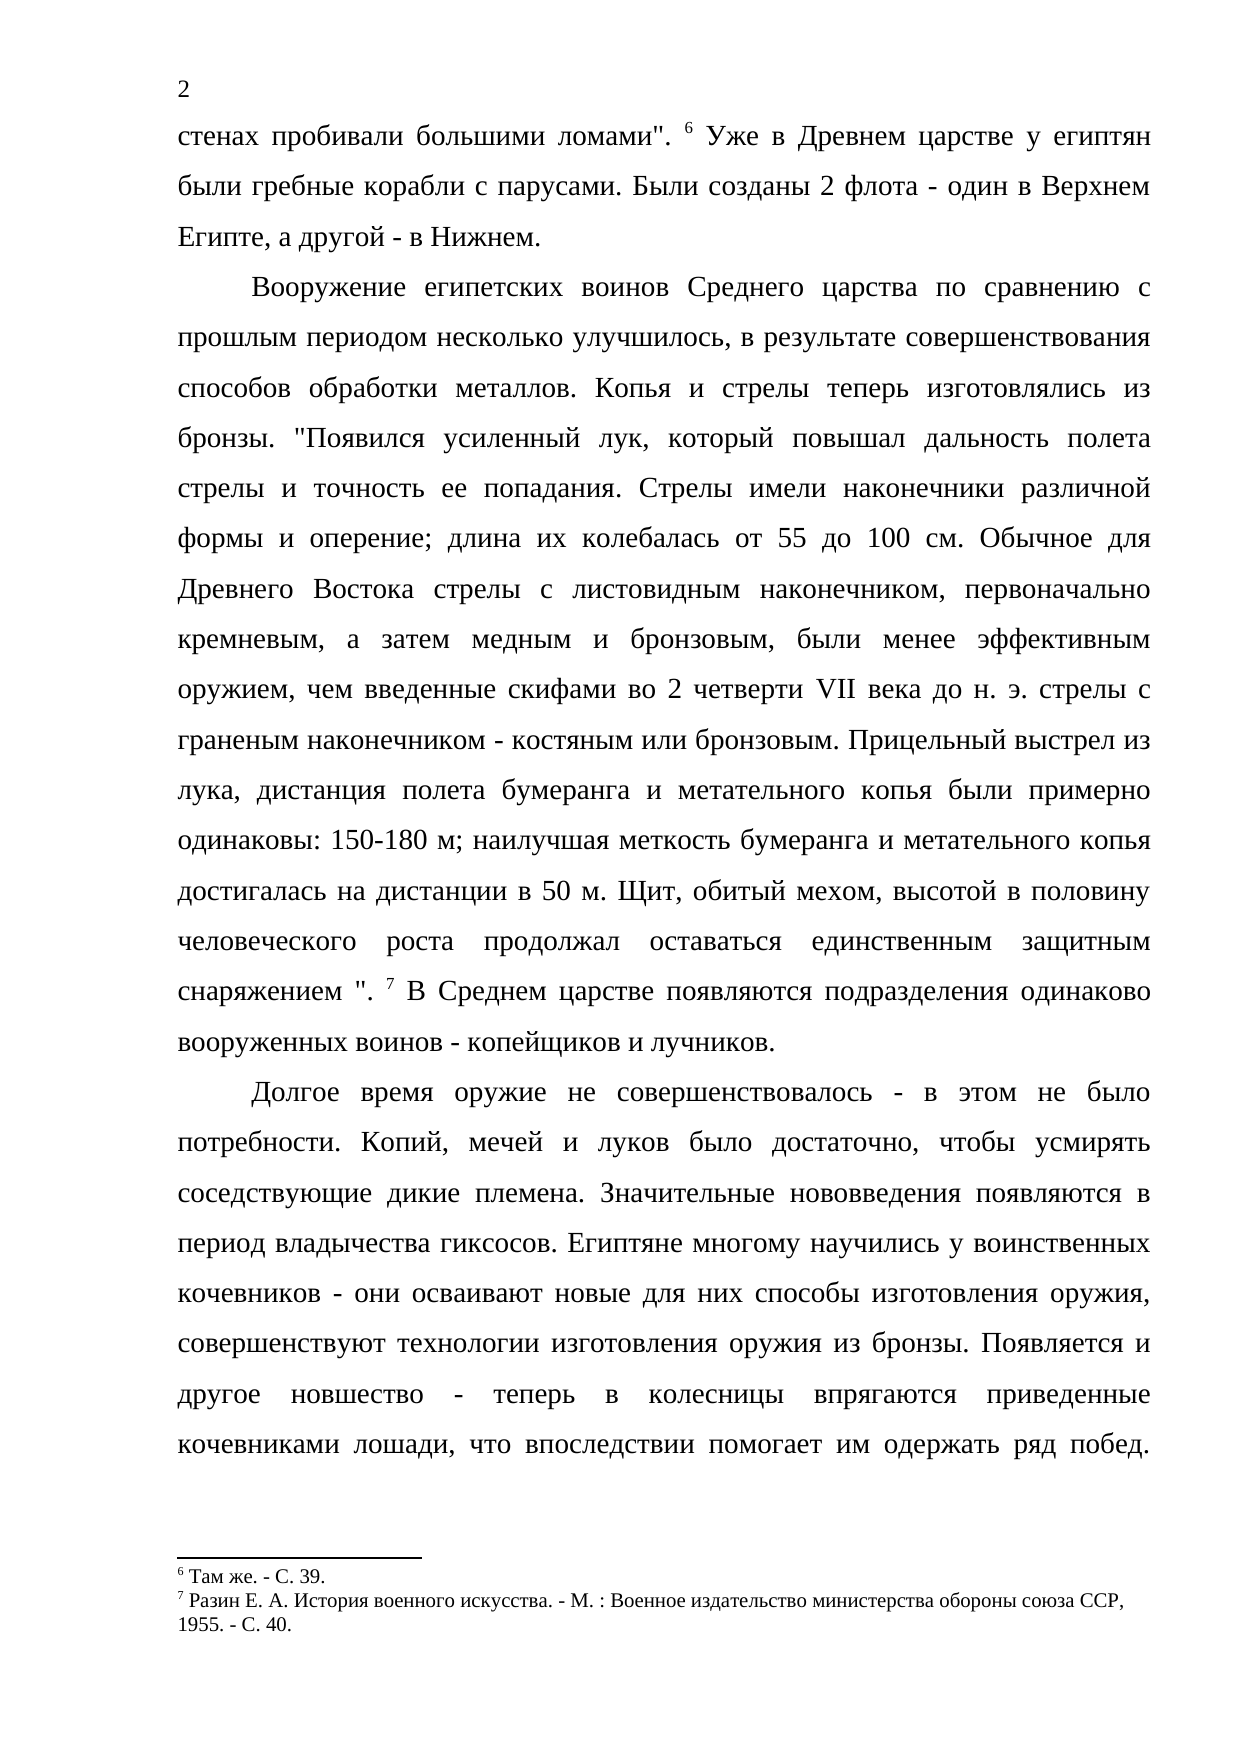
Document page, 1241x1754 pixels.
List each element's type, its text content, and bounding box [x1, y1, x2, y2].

text Вооружение египетских воинов Среднего царства по сравнению с прошлым периодом несколько улучшилось, в результате совершенствования способов обработки металлов. Копья и стрелы теперь изготовлялись из бронзы. "Появился усиленный лук, который повышал дальность полета стрелы и точность ее попадания. Стрелы имели наконечники различной формы и оперение; длина их колебалась от 55 до 100 см. Обычное для Древнего Востока стрелы с листовидным наконечником, первоначально кремневым, а затем медным и бронзовым, были менее эффективным оружием, чем введенные скифами во 2 четверти VII века до н. э. стрелы с граненым наконечником - костяным или бронзовым. Прицельный выстрел из лука, дистанция полета бумеранга и метательного копья были примерно одинаковы: 150-180 м; наилучшая меткость бумеранга и метательного копья достигалась на дистанции в 50 м. Щит, обитый мехом, высотой в половину человеческого роста продолжал оставаться единственным защитным снаряжением ". В Среднем царстве появляются подразделения одинаково вооруженных воинов - копейщиков и лучников. [177, 269, 1152, 1057]
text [177, 118, 1152, 252]
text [177, 1074, 1152, 1460]
